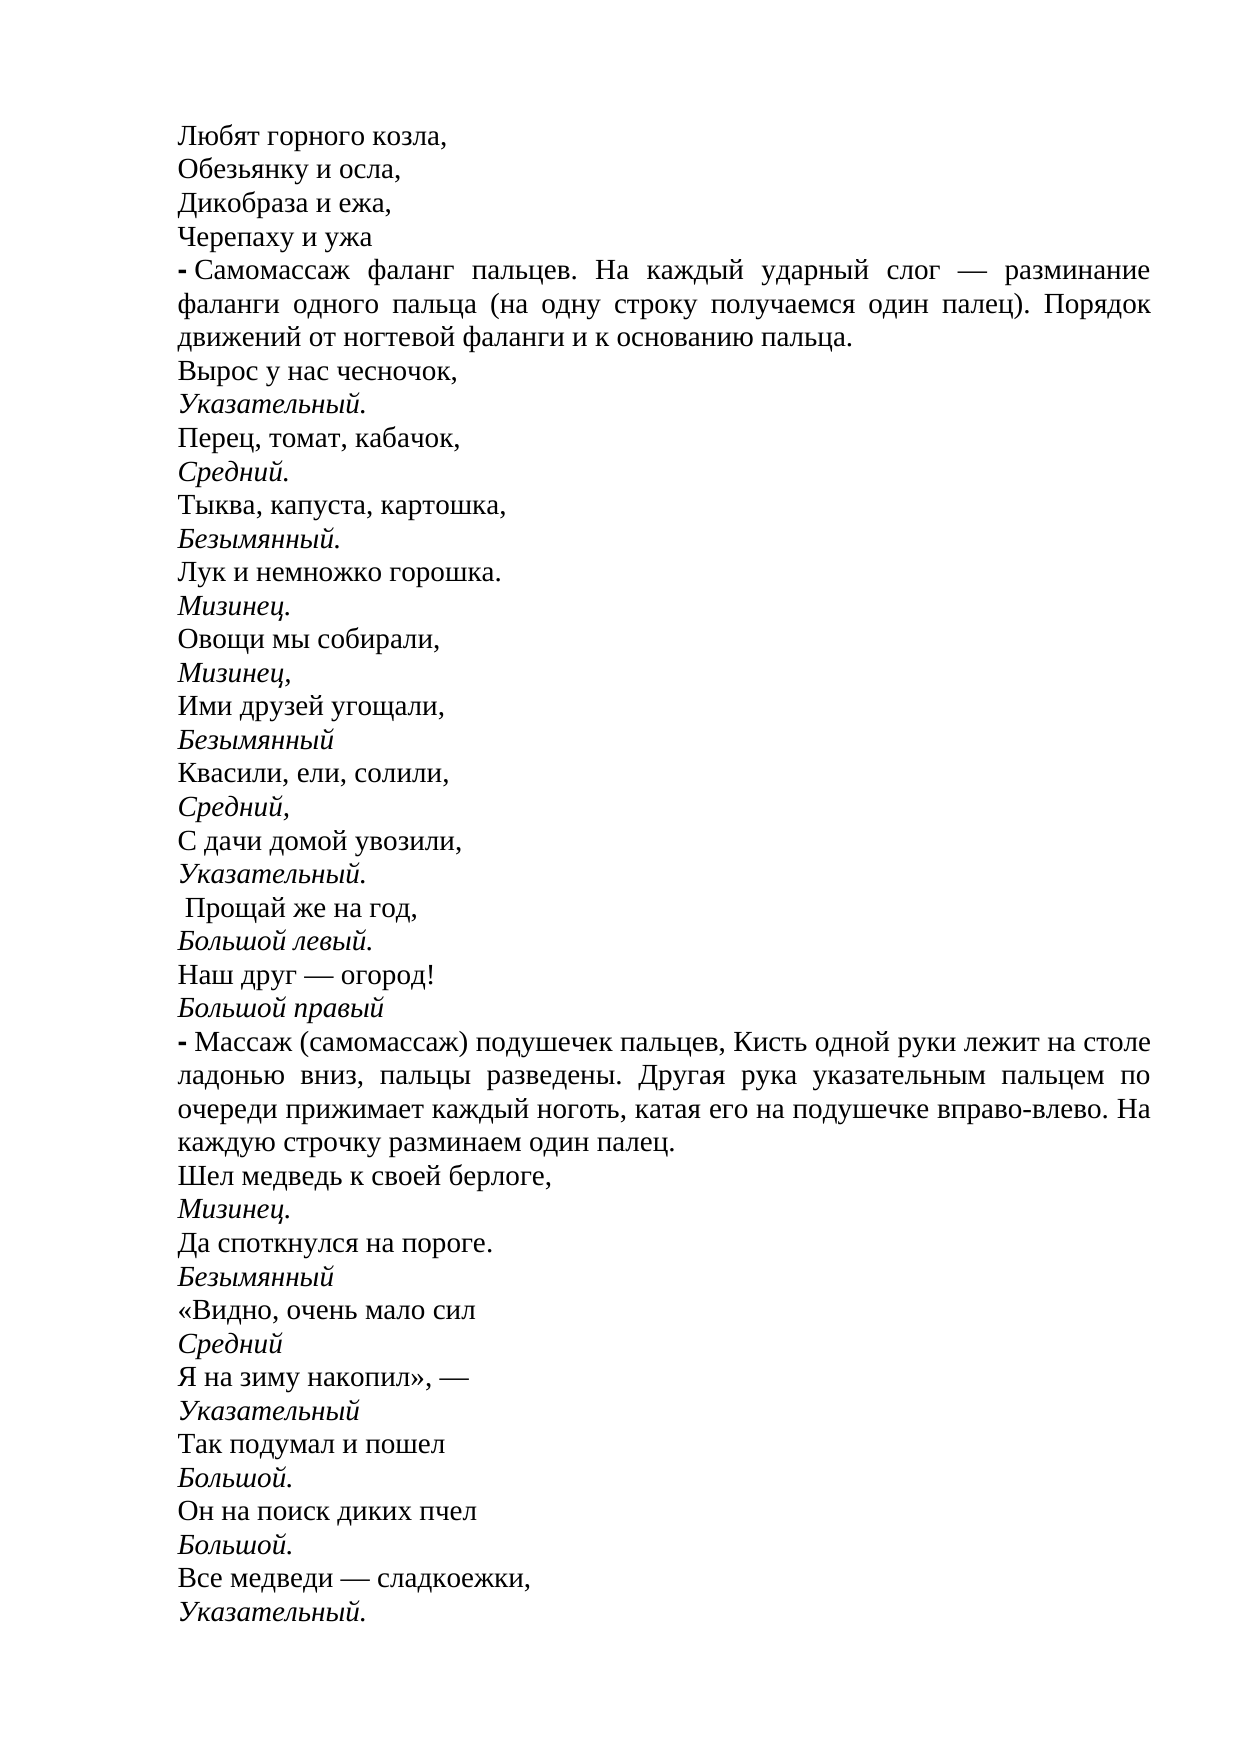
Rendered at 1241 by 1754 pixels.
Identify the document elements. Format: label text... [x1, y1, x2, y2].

text - Самомассаж фаланг пальцев. На каждый ударный слог — разминание фаланги одного пальца (на одну строку получаемся один палец). Порядок движений от ногтевой фаланги и к основанию пальца. [177, 252, 1152, 353]
text Указательный. [177, 1594, 1152, 1628]
text Шел медведь к своей берлоге, [177, 1158, 1152, 1192]
text Тыква, капуста, картошка, [177, 487, 1152, 521]
text Вырос у нас чесночок, [177, 353, 1152, 387]
text Овощи мы собирали, [177, 621, 1152, 655]
text Наш друг — огород! [177, 957, 1152, 990]
text «Видно, очень мало сил [177, 1292, 1152, 1326]
text Мизинец. [177, 1192, 1152, 1225]
text Дикобраза и ежа, [177, 185, 1152, 219]
text Средний [177, 1326, 1152, 1359]
text Да споткнулся на пороге. [177, 1225, 1152, 1259]
text С дачи домой увозили, [177, 823, 1152, 856]
text Прощай же на год, [177, 890, 1152, 923]
text Безымянный [177, 722, 1152, 756]
text Так подумал и пошел [177, 1426, 1152, 1460]
text Ими друзей угощали, [177, 688, 1152, 722]
text Безымянный. [177, 521, 1152, 554]
text Указательный [177, 1393, 1152, 1426]
text Большой правый [177, 990, 1152, 1024]
text Все медведи — сладкоежки, [177, 1561, 1152, 1594]
text Указательный. [177, 387, 1152, 420]
text Мизинец, [177, 655, 1152, 688]
text Любят горного козла, [177, 118, 1152, 152]
text - Массаж (самомассаж) подушечек пальцев, Кисть одной руки лежит на столе ладонью вниз, пальцы разведены. Другая рука указательным пальцем по очереди прижимает каждый ноготь, катая его на подушечке вправо-влево. На каждую строчку разминаем один палец. [177, 1024, 1152, 1158]
text Большой. [177, 1527, 1152, 1561]
text Средний, [177, 789, 1152, 823]
text Лук и немножко горошка. [177, 554, 1152, 588]
text Он на поиск диких пчел [177, 1493, 1152, 1527]
text Безымянный [177, 1259, 1152, 1292]
text Я на зиму накопил», — [177, 1359, 1152, 1393]
text Мизинец. [177, 588, 1152, 621]
text Средний. [177, 454, 1152, 487]
text Черепаху и ужа [177, 219, 1152, 252]
text Большой левый. [177, 923, 1152, 957]
text Обезьянку и осла, [177, 152, 1152, 185]
text Указательный. [177, 856, 1152, 890]
text Большой. [177, 1460, 1152, 1493]
text Перец, томат, кабачок, [177, 420, 1152, 454]
text Квасили, ели, солили, [177, 756, 1152, 789]
